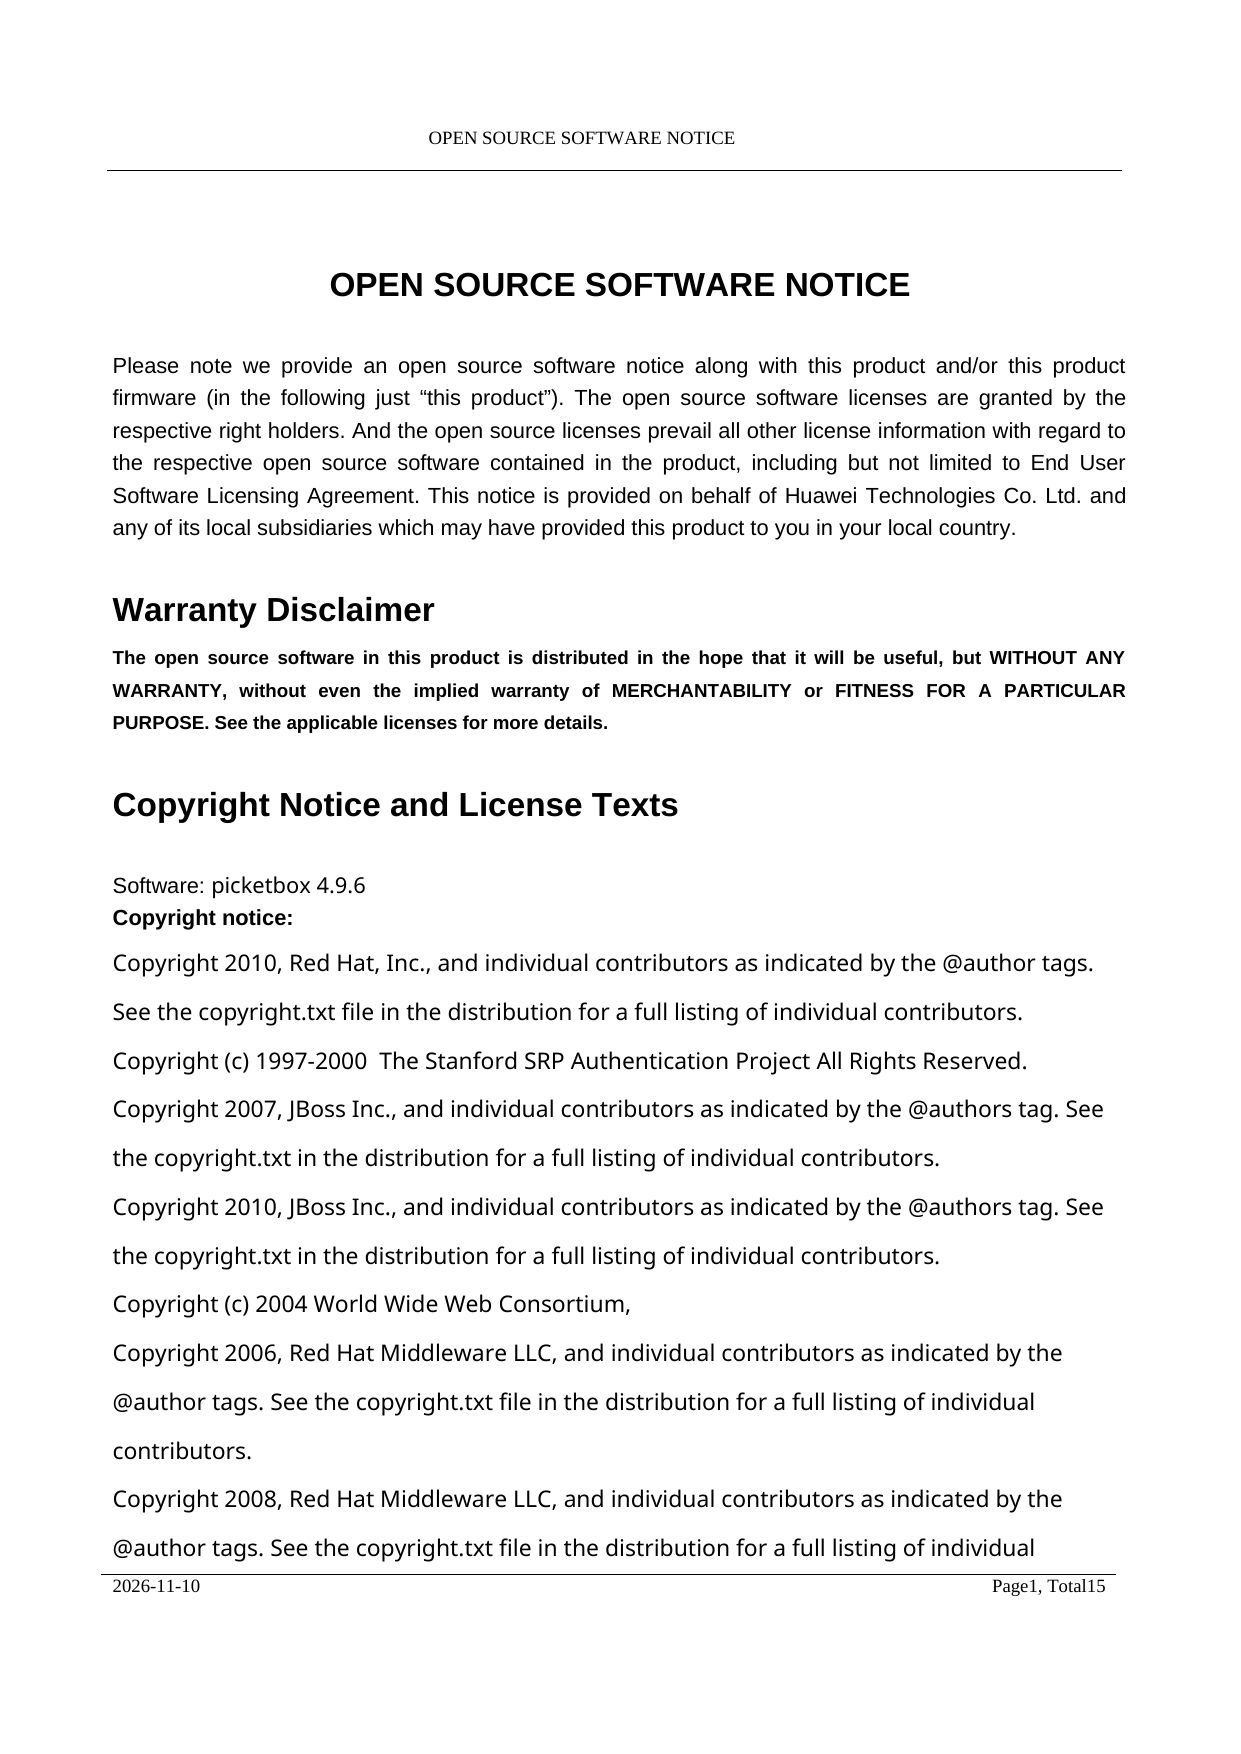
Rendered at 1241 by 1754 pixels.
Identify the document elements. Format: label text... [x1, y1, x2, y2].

text OPEN SOURCE SOFTWARE NOTICE [112, 251, 1128, 316]
text The open source software in this product is distributed in the hope that it will be useful, but WITHOUT ANY WARRANTY, without even the implied warranty of MERCHANTABILITY or FITNESS FOR A PARTICULAR PURPOSE. See the applicable licenses for more details. [112, 641, 1128, 739]
text Please note we provide an open source software notice along with this product and/or this product firmware (in the following just “this product”). The open source software licenses are granted by the respective right holders. And the open source licenses prevail all other license information with regard to the respective open source software contained in the product, including but not limited to End User Software Licensing Agreement. This notice is provided on behalf of Huawei Technologies Co. Ltd. and any of its local subsidiaries which may have provided this product to you in your local country. [112, 349, 1128, 544]
text Software: picketbox 4.9.6 [112, 869, 1128, 901]
text Warranty Disclaimer [112, 576, 1128, 641]
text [112, 947, 1128, 1564]
text Copyright notice: [112, 901, 1128, 934]
text Copyright Notice and License Texts [112, 771, 1128, 836]
